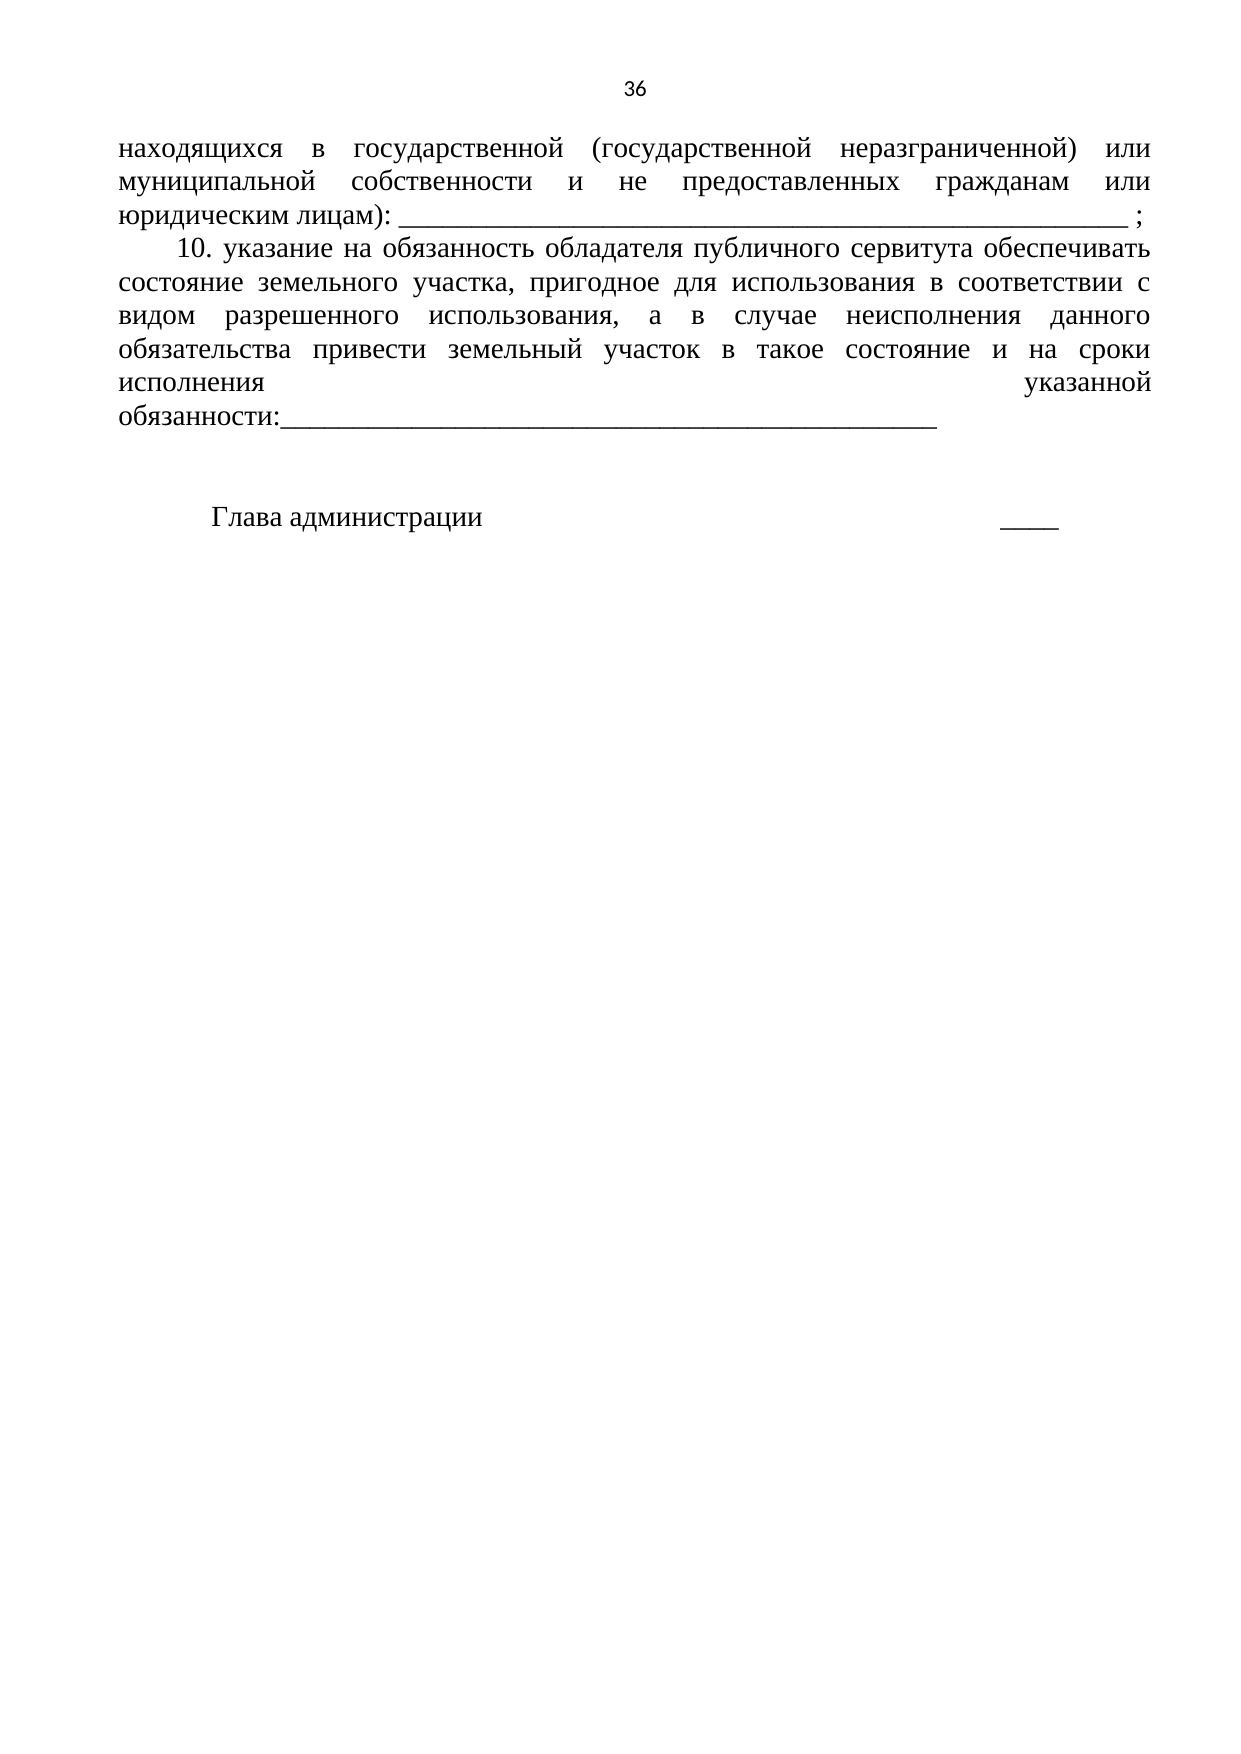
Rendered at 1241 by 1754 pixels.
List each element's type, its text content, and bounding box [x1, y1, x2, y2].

text 10. указание на обязанность обладателя публичного сервитута обеспечивать состояние земельного участка, пригодное для использования в соответствии с видом разрешенного использования, а в случае неисполнения данного обязательства привести земельный участок в такое состояние и на сроки исполнения указанной обязанности:_____________________________________________ [118, 230, 1152, 432]
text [118, 130, 1152, 230]
text Глава администрации ____ [118, 499, 1152, 532]
